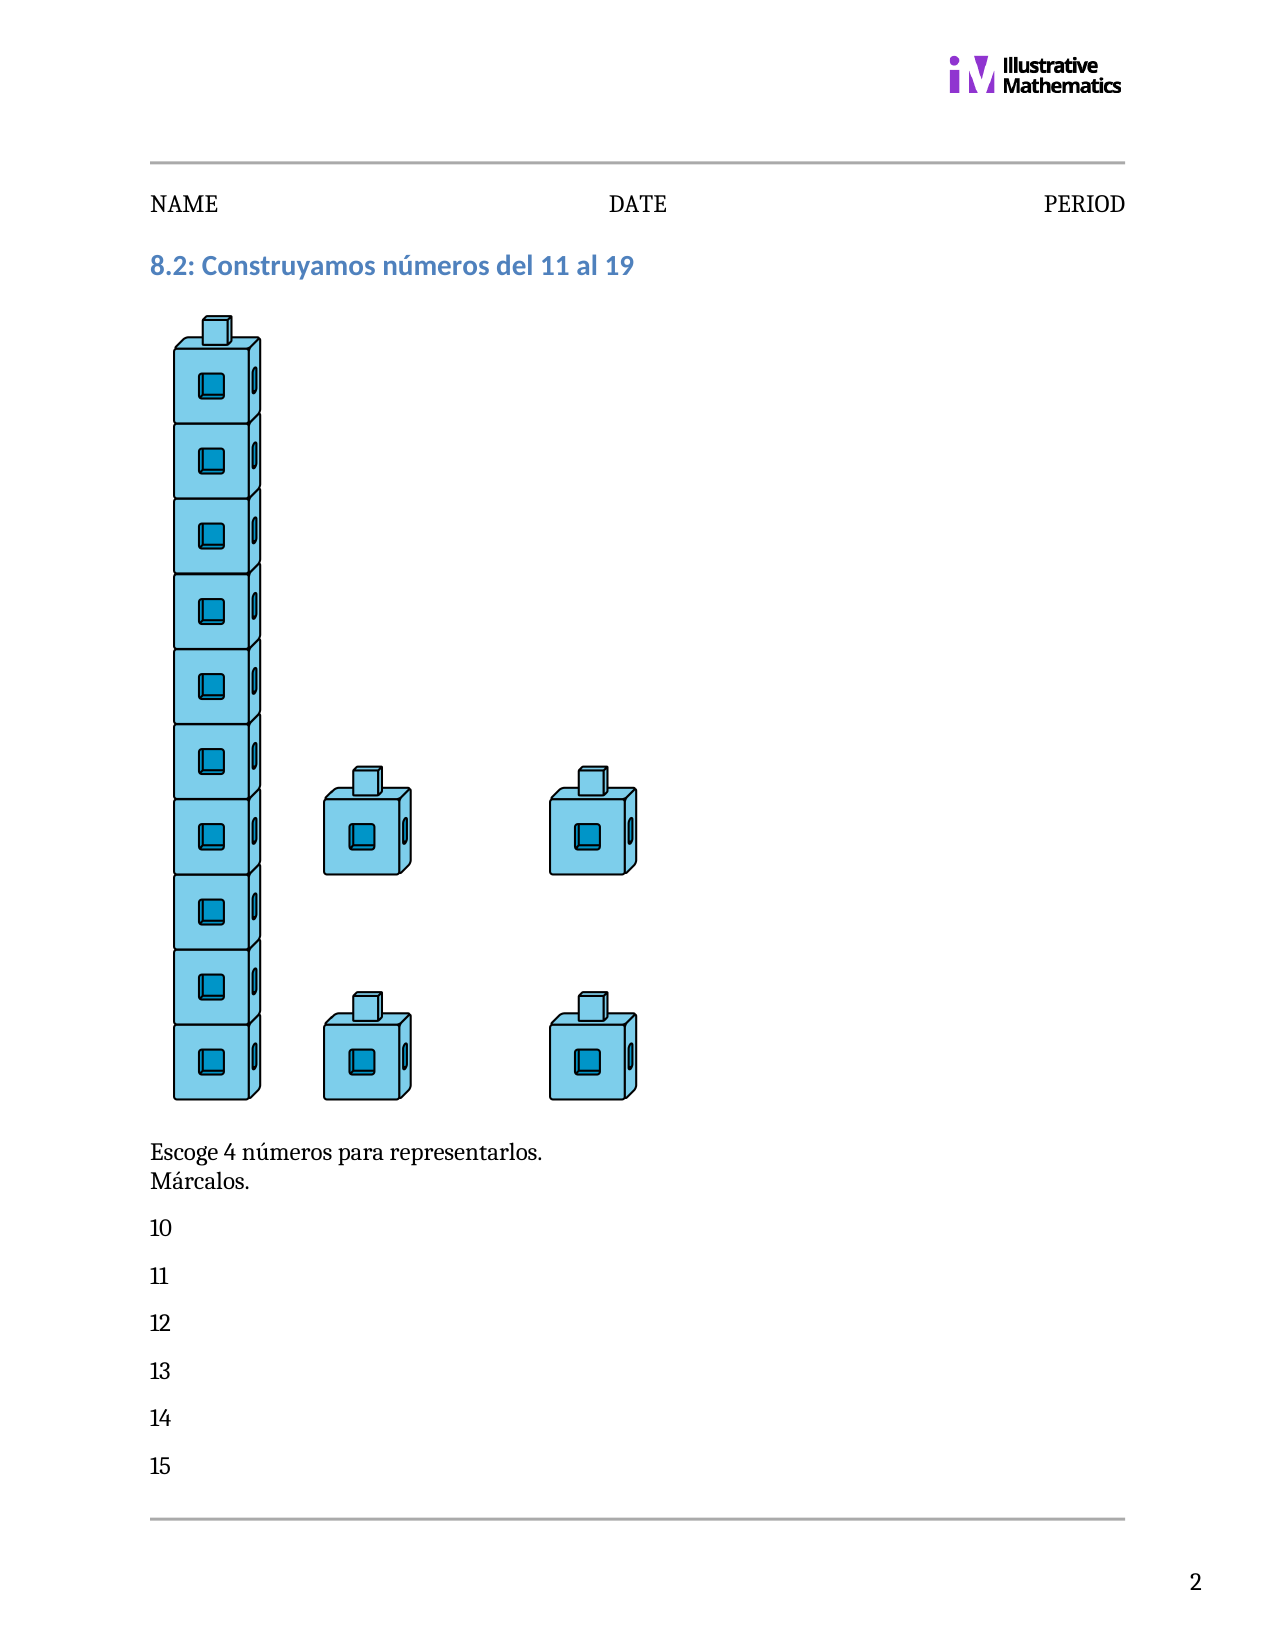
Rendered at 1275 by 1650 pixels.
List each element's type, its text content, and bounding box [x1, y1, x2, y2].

text 14 [150, 1404, 1125, 1433]
text 12 [150, 1309, 1125, 1338]
text 10 [150, 1214, 1125, 1243]
text 13 [150, 1357, 1125, 1386]
picture [949, 55, 1121, 93]
text Escoge 4 números para representarlos. Márcalos. [150, 1138, 1125, 1196]
picture [168, 301, 657, 1120]
text 15 [150, 1452, 1125, 1481]
text 11 [150, 1262, 1125, 1291]
subtitle 8.2: Construyamos números del 11 al 19 [150, 247, 1125, 283]
